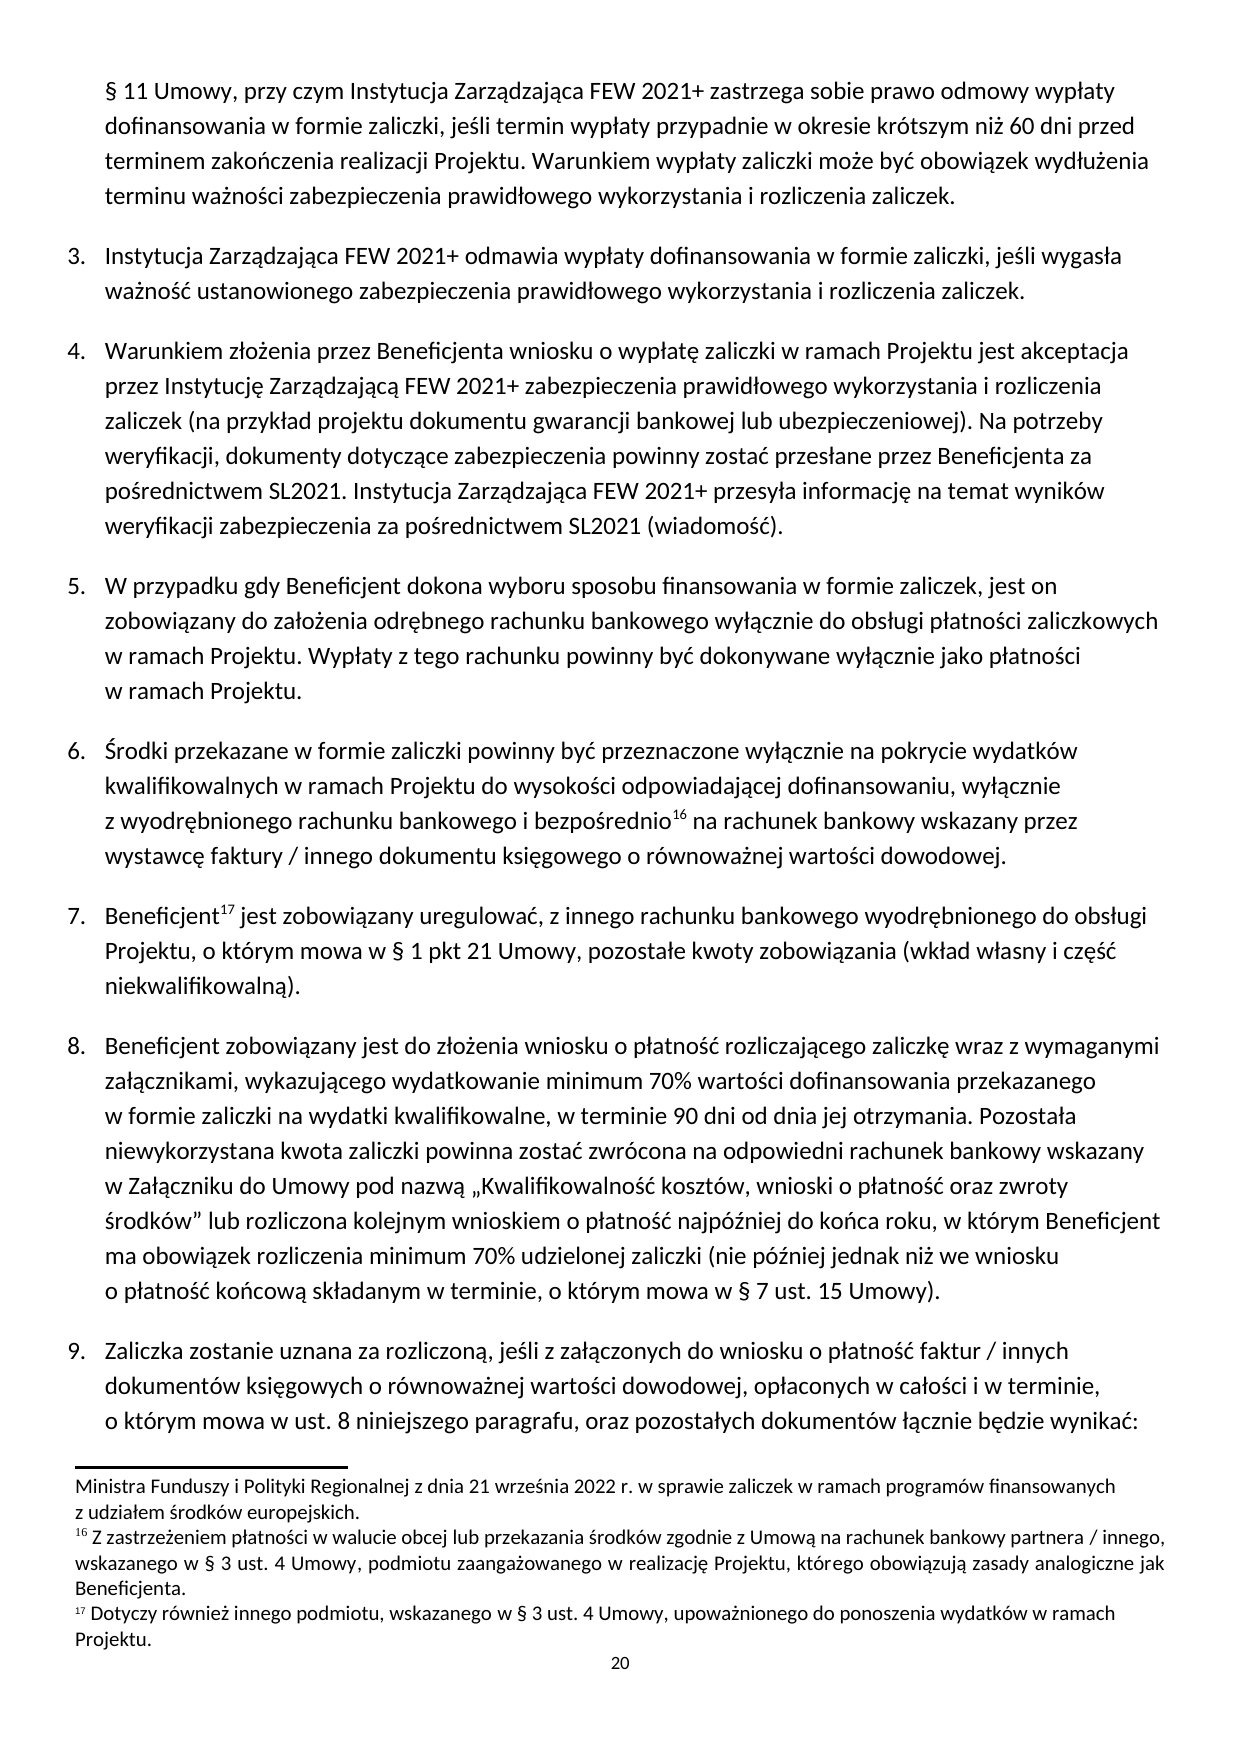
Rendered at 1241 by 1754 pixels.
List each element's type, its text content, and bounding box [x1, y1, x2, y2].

text Zaliczka zostanie uznana za rozliczoną, jeśli z załączonych do wniosku o płatność faktur / innych dokumentów księgowych o równoważnej wartości dowodowej, opłaconych w całości i w terminie, o którym mowa w ust. 8 niniejszego paragrafu, oraz pozostałych dokumentów łącznie będzie wynikać: [67, 1335, 1165, 1436]
list Beneficjent jest zobowiązany uregulować, z innego rachunku bankowego wyodrębnionego do obsługi Projektu, o którym mowa w § 1 pkt 21 Umowy, pozostałe kwoty zobowiązania (wkład własny i część niekwalifikowalną). [67, 900, 1165, 1001]
list Środki przekazane w formie zaliczki powinny być przeznaczone wyłącznie na pokrycie wydatków kwalifikowalnych w ramach Projektu do wysokości odpowiadającej dofinansowaniu, wyłącznie z wyodrębnionego rachunku bankowego i bezpośrednio na rachunek bankowy wskazany przez wystawcę faktury / innego dokumentu księgowego o równoważnej wartości dowodowej. [67, 735, 1165, 871]
list Warunkiem złożenia przez Beneficjenta wniosku o wypłatę zaliczki w ramach Projektu jest akceptacja przez Instytucję Zarządzającą FEW 2021+ zabezpieczenia prawidłowego wykorzystania i rozliczenia zaliczek (na przykład projektu dokumentu gwarancji bankowej lub ubezpieczeniowej). Na potrzeby weryfikacji, dokumenty dotyczące zabezpieczenia powinny zostać przesłane przez Beneficjenta za pośrednictwem SL2021. Instytucja Zarządzająca FEW 2021+ przesyła informację na temat wyników weryfikacji zabezpieczenia za pośrednictwem SL2021 (wiadomość). [67, 335, 1165, 541]
text Beneficjent zobowiązany jest do złożenia wniosku o płatność rozliczającego zaliczkę wraz z wymaganymi załącznikami, wykazującego wydatkowanie minimum 70% wartości dofinansowania przekazanego w formie zaliczki na wydatki kwalifikowalne, w terminie 90 dni od dnia jej otrzymania. Pozostała niewykorzystana kwota zaliczki powinna zostać zwrócona na odpowiedni rachunek bankowy wskazany w Załączniku do Umowy pod nazwą „Kwalifikowalność kosztów, wnioski o płatność oraz zwroty środków” lub rozliczona kolejnym wnioskiem o płatność najpóźniej do końca roku, w którym Beneficjent ma obowiązek rozliczenia minimum 70% udzielonej zaliczki (nie później jednak niż we wniosku o płatność końcową składanym w terminie, o którym mowa w § 7 ust. 15 Umowy). [67, 1030, 1165, 1306]
list W przypadku gdy Beneficjent dokona wyboru sposobu finansowania w formie zaliczek, jest on zobowiązany do założenia odrębnego rachunku bankowego wyłącznie do obsługi płatności zaliczkowych w ramach Projektu. Wypłaty z tego rachunku powinny być dokonywane wyłącznie jako płatności w ramach Projektu. [67, 570, 1165, 706]
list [67, 75, 1165, 211]
list Instytucja Zarządzająca FEW 2021+ odmawia wypłaty dofinansowania w formie zaliczki, jeśli wygasła ważność ustanowionego zabezpieczenia prawidłowego wykorzystania i rozliczenia zaliczek. [67, 240, 1165, 306]
